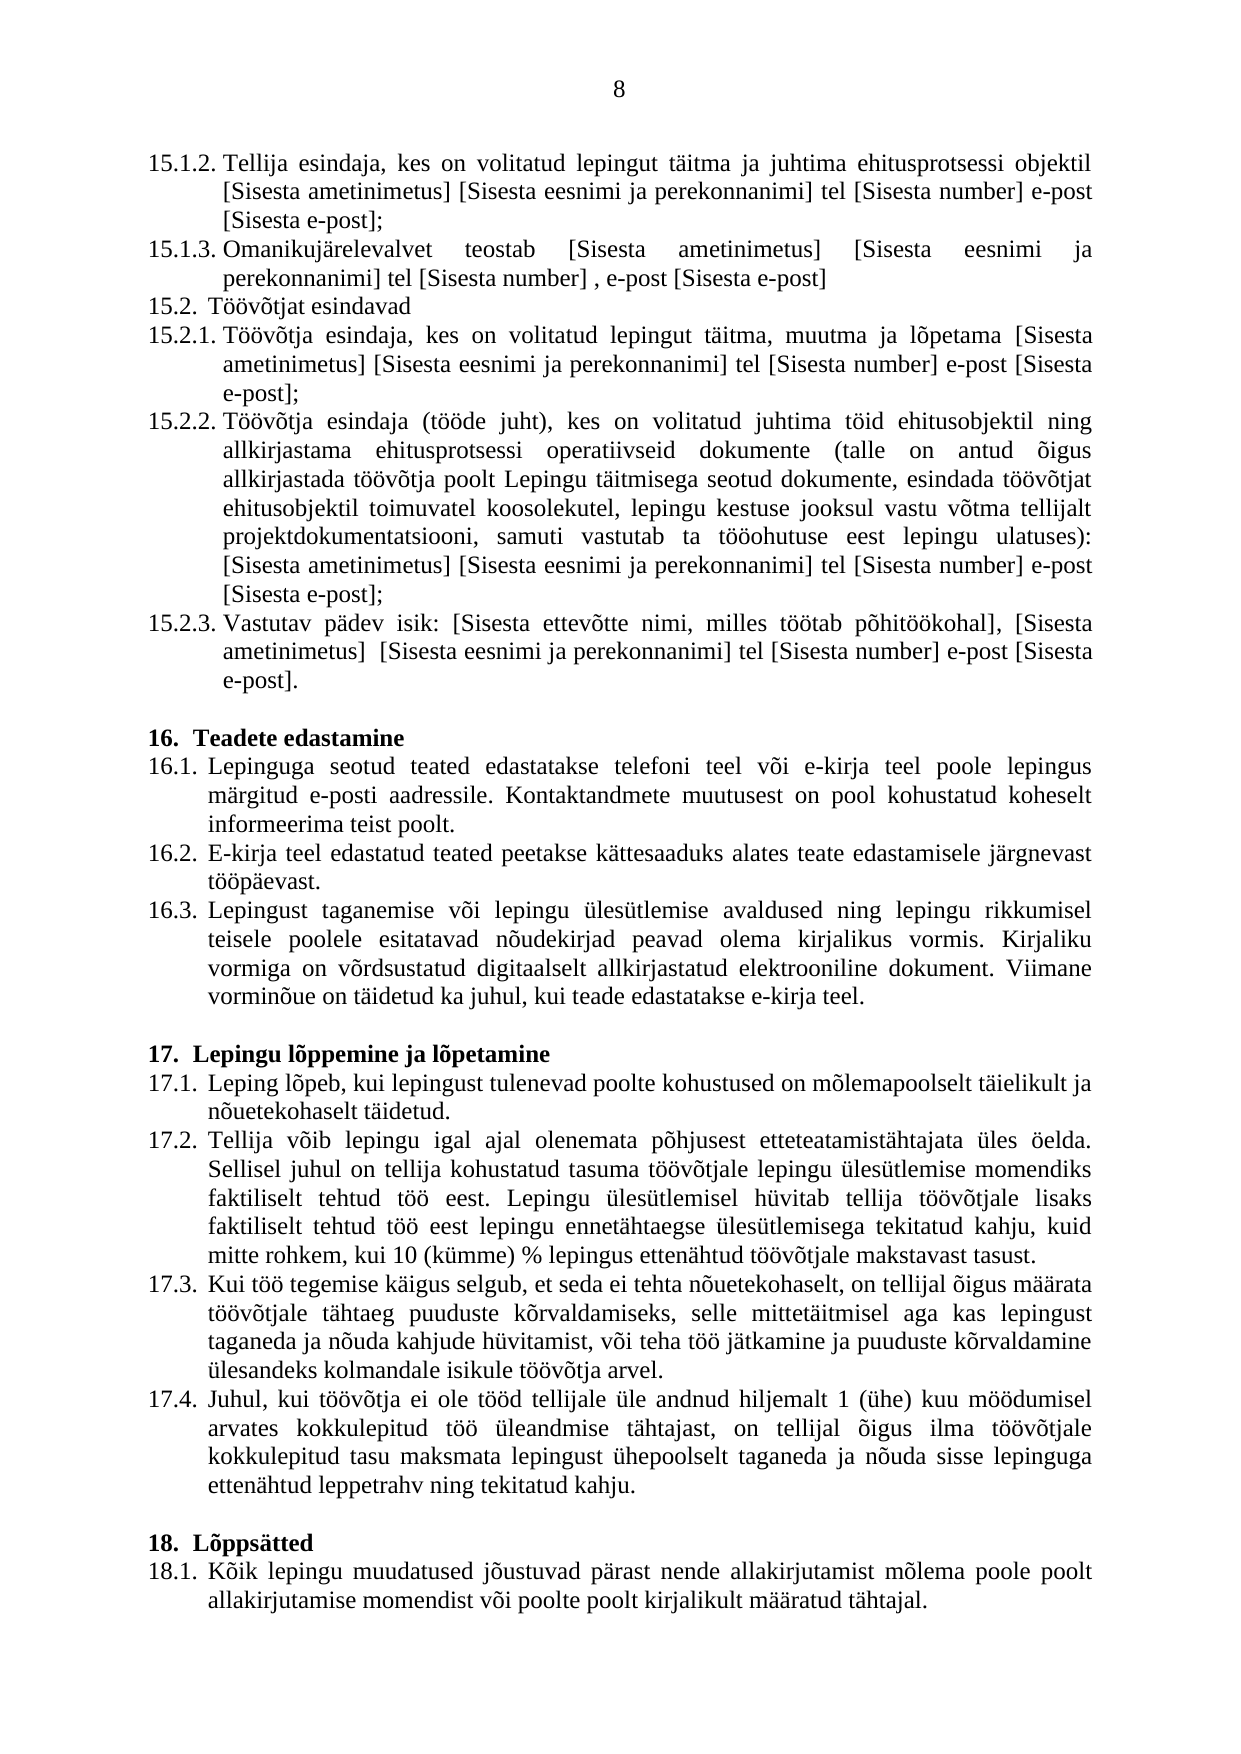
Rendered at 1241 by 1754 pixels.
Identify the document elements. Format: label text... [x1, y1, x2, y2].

list Teadete edastamine [148, 723, 1093, 751]
list E-kirja teel edastatud teated peetakse kättesaaduks alates teate edastamisele järgnevast tööpäevast. [148, 838, 1093, 895]
list Leping lõpeb, kui lepingust tulenevad poolte kohustused on mõlemapoolselt täielikult ja nõuetekohaselt täidetud. [148, 1068, 1093, 1125]
list Juhul, kui töövõtja ei ole tööd tellijale üle andnud hiljemalt 1 (ühe) kuu möödumisel arvates kokkulepitud töö üleandmise tähtajast, on tellijal õigus ilma töövõtjale kokkulepitud tasu maksmata lepingust ühepoolselt taganeda ja nõuda sisse lepinguga ettenähtud leppetrahv ning tekitatud kahju. [148, 1384, 1093, 1499]
list Lepinguga seotud teated edastatakse telefoni teel või e-kirja teel poole lepingus märgitud e-posti aadressile. Kontaktandmete muutusest on pool kohustatud koheselt informeerima teist poolt. [148, 751, 1093, 838]
list Tellija esindaja, kes on volitatud lepingut täitma ja juhtima ehitusprotsessi objektil tel e-post ; [148, 148, 1093, 234]
list Kõik lepingu muudatused jõustuvad pärast nende allakirjutamist mõlema poole poolt allakirjutamise momendist või poolte poolt kirjalikult määratud tähtajal. [148, 1556, 1093, 1614]
list Omanikujärelevalvet teostab tel , e-post [148, 234, 1093, 291]
list Lepingu lõppemine ja lõpetamine [148, 1039, 1093, 1068]
list Lõppsätted [148, 1528, 1093, 1556]
list Kui töö tegemise käigus selgub, et seda ei tehta nõuetekohaselt, on tellijal õigus määrata töövõtjale tähtaeg puuduste kõrvaldamiseks, selle mittetäitmisel aga kas lepingust taganeda ja nõuda kahjude hüvitamist, või teha töö jätkamine ja puuduste kõrvaldamine ülesandeks kolmandale isikule töövõtja arvel. [148, 1269, 1093, 1384]
list Vastutav pädev isik: , tel e-post . [148, 608, 1093, 694]
list Tellija võib lepingu igal ajal olenemata põhjusest etteteatamistähtajata üles öelda. Sellisel juhul on tellija kohustatud tasuma töövõtjale lepingu ülesütlemise momendiks faktiliselt tehtud töö eest. Lepingu ülesütlemisel hüvitab tellija töövõtjale lisaks faktiliselt tehtud töö eest lepingu ennetähtaegse ülesütlemisega tekitatud kahju, kuid mitte rohkem, kui 10 (kümme) % lepingus ettenähtud töövõtjale makstavast tasust. [148, 1125, 1093, 1269]
list Töövõtja esindaja (tööde juht), kes on volitatud juhtima töid ehitusobjektil ning allkirjastama ehitusprotsessi operatiivseid dokumente (talle on antud õigus allkirjastada töövõtja poolt Lepingu täitmisega seotud dokumente, esindada töövõtjat ehitusobjektil toimuvatel koosolekutel, lepingu kestuse jooksul vastu võtma tellijalt projektdokumentatsiooni, samuti vastutab ta tööohutuse eest lepingu ulatuses): tel e-post ; [148, 406, 1093, 608]
list Töövõtjat esindavad [148, 291, 1093, 320]
list Lepingust taganemise või lepingu ülesütlemise avaldused ning lepingu rikkumisel teisele poolele esitatavad nõudekirjad peavad olema kirjalikus vormis. Kirjaliku vormiga on võrdsustatud digitaalselt allkirjastatud elektrooniline dokument. Viimane vorminõue on täidetud ka juhul, kui teade edastatakse e-kirja teel. [148, 895, 1093, 1010]
list Töövõtja esindaja, kes on volitatud lepingut täitma, muutma ja lõpetama tel e-post ; [148, 320, 1093, 406]
